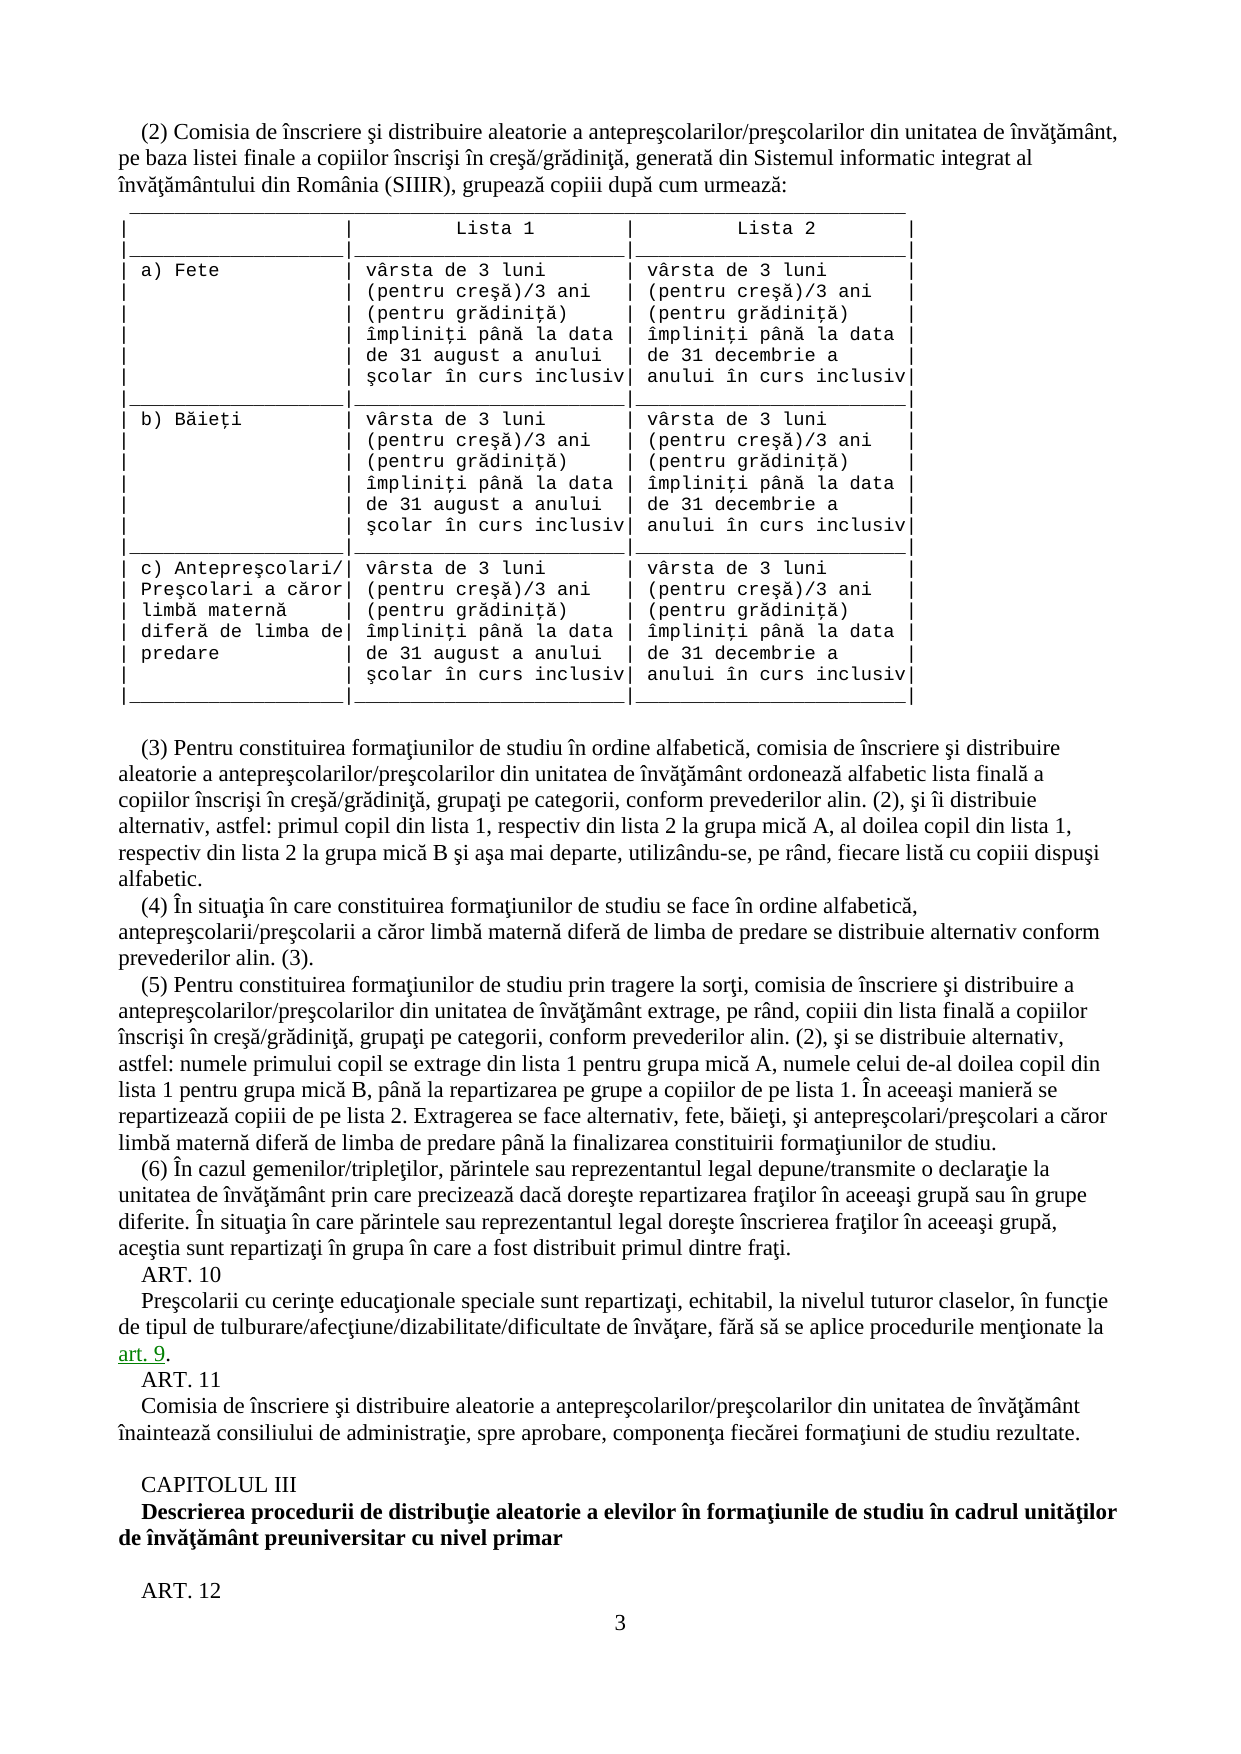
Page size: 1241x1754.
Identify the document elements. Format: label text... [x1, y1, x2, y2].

text (5) Pentru constituirea formaţiunilor de studiu prin tragere la sorţi, comisia de înscriere şi distribuire a antepreşcolarilor/preşcolarilor din unitatea de învăţământ extrage, pe rând, copiii din lista finală a copiilor înscrişi în creşă/grădiniţă, grupaţi pe categorii, conform prevederilor alin. (2), şi se distribuie alternativ, astfel: numele primului copil se extrage din lista 1 pentru grupa mică A, numele celui de-al doilea copil din lista 1 pentru grupa mică B, până la repartizarea pe grupe a copiilor de pe lista 1. În aceeaşi manieră se repartizează copiii de pe lista 2. Extragerea se face alternativ, fete, băieţi, şi antepreşcolari/preşcolari a căror limbă maternă diferă de limba de predare până la finalizarea constituirii formaţiunilor de studiu. [118, 971, 1122, 1155]
text ART. 12 [118, 1577, 1122, 1603]
text | | şcolar în curs inclusiv| anului în curs inclusiv| [118, 516, 1122, 537]
text | limbă maternă | (pentru grădiniţă) | (pentru grădiniţă) | [118, 601, 1122, 622]
text | Preşcolari a căror| (pentru creşă)/3 ani | (pentru creşă)/3 ani | [118, 580, 1122, 601]
text ART. 11 [118, 1366, 1122, 1392]
text | a) Fete | vârsta de 3 luni | vârsta de 3 luni | [118, 261, 1122, 282]
text Comisia de înscriere şi distribuire aleatorie a antepreşcolarilor/preşcolarilor din unitatea de învăţământ înaintează consiliului de administraţie, spre aprobare, componenţa fiecărei formaţiuni de studiu rezultate. [118, 1392, 1122, 1445]
text ART. 10 [118, 1261, 1122, 1287]
text | | (pentru grădiniţă) | (pentru grădiniţă) | [118, 303, 1122, 325]
text |___________________|________________________|________________________| [118, 388, 1122, 410]
text | | împliniţi până la data | împliniţi până la data | [118, 325, 1122, 346]
text | | (pentru creşă)/3 ani | (pentru creşă)/3 ani | [118, 431, 1122, 452]
text |___________________|________________________|________________________| [118, 686, 1122, 707]
text | | şcolar în curs inclusiv| anului în curs inclusiv| [118, 367, 1122, 388]
text Preşcolarii cu cerinţe educaţionale speciale sunt repartizaţi, echitabil, la nivelul tuturor claselor, în funcţie de tipul de tulburare/afecţiune/dizabilitate/dificultate de învăţare, fără să se aplice procedurile menţionate la art. 9. [118, 1287, 1122, 1366]
text | predare | de 31 august a anului | de 31 decembrie a | [118, 643, 1122, 665]
text (4) În situaţia în care constituirea formaţiunilor de studiu se face în ordine alfabetică, antepreşcolarii/preşcolarii a căror limbă maternă diferă de limba de predare se distribuie alternativ conform prevederilor alin. (3). [118, 892, 1122, 971]
text | | împliniţi până la data | împliniţi până la data | [118, 473, 1122, 495]
text | | şcolar în curs inclusiv| anului în curs inclusiv| [118, 665, 1122, 686]
text Descrierea procedurii de distribuţie aleatorie a elevilor în formaţiunile de studiu în cadrul unităţilor de învăţământ preuniversitar cu nivel primar [118, 1498, 1122, 1551]
text (2) Comisia de înscriere şi distribuire aleatorie a antepreşcolarilor/preşcolarilor din unitatea de învăţământ, pe baza listei finale a copiilor înscrişi în creşă/grădiniţă, generată din Sistemul informatic integrat al învăţământului din România (SIIIR), grupează copiii după cum urmează: [118, 118, 1122, 197]
text |___________________|________________________|________________________| [118, 537, 1122, 558]
text _____________________________________________________________________ [118, 197, 1122, 218]
text |___________________|________________________|________________________| [118, 240, 1122, 261]
text | b) Băieţi | vârsta de 3 luni | vârsta de 3 luni | [118, 410, 1122, 431]
text | | Lista 1 | Lista 2 | [118, 218, 1122, 240]
text | | de 31 august a anului | de 31 decembrie a | [118, 495, 1122, 516]
text | | de 31 august a anului | de 31 decembrie a | [118, 346, 1122, 367]
text | c) Antepreşcolari/| vârsta de 3 luni | vârsta de 3 luni | [118, 558, 1122, 580]
text | diferă de limba de| împliniţi până la data | împliniţi până la data | [118, 622, 1122, 643]
text | | (pentru creşă)/3 ani | (pentru creşă)/3 ani | [118, 282, 1122, 303]
text CAPITOLUL III [118, 1471, 1122, 1498]
text | | (pentru grădiniţă) | (pentru grădiniţă) | [118, 452, 1122, 473]
text (6) În cazul gemenilor/tripleţilor, părintele sau reprezentantul legal depune/transmite o declaraţie la unitatea de învăţământ prin care precizează dacă doreşte repartizarea fraţilor în aceeaşi grupă sau în grupe diferite. În situaţia în care părintele sau reprezentantul legal doreşte înscrierea fraţilor în aceeaşi grupă, aceştia sunt repartizaţi în grupa în care a fost distribuit primul dintre fraţi. [118, 1155, 1122, 1261]
text (3) Pentru constituirea formaţiunilor de studiu în ordine alfabetică, comisia de înscriere şi distribuire aleatorie a antepreşcolarilor/preşcolarilor din unitatea de învăţământ ordonează alfabetic lista finală a copiilor înscrişi în creşă/grădiniţă, grupaţi pe categorii, conform prevederilor alin. (2), şi îi distribuie alternativ, astfel: primul copil din lista 1, respectiv din lista 2 la grupa mică A, al doilea copil din lista 1, respectiv din lista 2 la grupa mică B şi aşa mai departe, utilizându-se, pe rând, fiecare listă cu copiii dispuşi alfabetic. [118, 733, 1122, 892]
